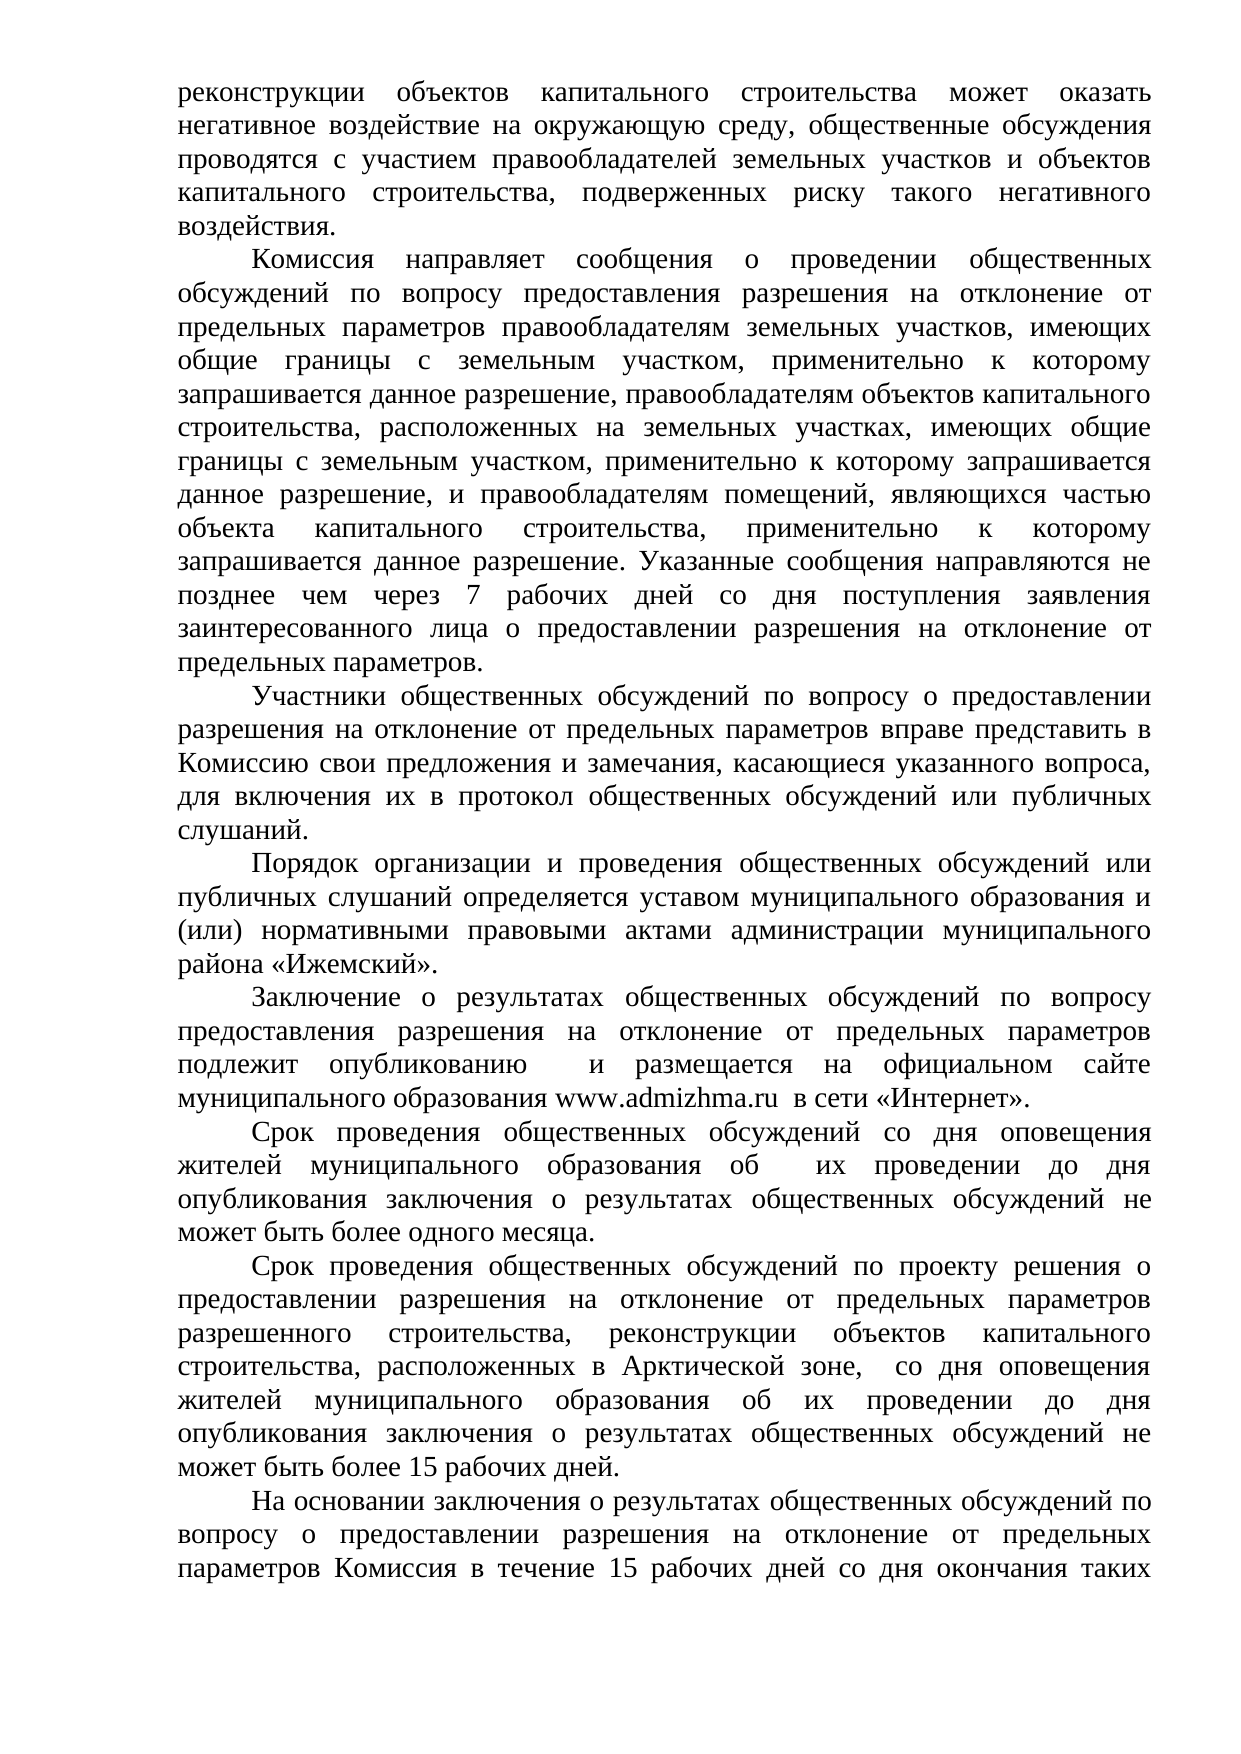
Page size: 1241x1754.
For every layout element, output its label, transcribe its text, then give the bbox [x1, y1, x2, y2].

text Срок проведения общественных обсуждений по проекту решения о предоставлении разрешения на отклонение от предельных параметров разрешенного строительства, реконструкции объектов капитального строительства, расположенных в Арктической зоне, со дня оповещения жителей муниципального образования об их проведении до дня опубликования заключения о результатах общественных обсуждений не может быть более 15 рабочих дней. [177, 1248, 1152, 1483]
text Участники общественных обсуждений по вопросу о предоставлении разрешения на отклонение от предельных параметров вправе представить в Комиссию свои предложения и замечания, касающиеся указанного вопроса, для включения их в протокол общественных обсуждений или публичных слушаний. [177, 678, 1152, 845]
text Срок проведения общественных обсуждений со дня оповещения жителей муниципального образования об их проведении до дня опубликования заключения о результатах общественных обсуждений не может быть более одного месяца. [177, 1114, 1152, 1248]
text Комиссия направляет сообщения о проведении общественных обсуждений по вопросу предоставления разрешения на отклонение от предельных параметров правообладателям земельных участков, имеющих общие границы с земельным участком, применительно к которому запрашивается данное разрешение, правообладателям объектов капитального строительства, расположенных на земельных участках, имеющих общие границы с земельным участком, применительно к которому запрашивается данное разрешение, и правообладателям помещений, являющихся частью объекта капитального строительства, применительно к которому запрашивается данное разрешение. Указанные сообщения направляются не позднее чем через 7 рабочих дней со дня поступления заявления заинтересованного лица о предоставлении разрешения на отклонение от предельных параметров. [177, 242, 1152, 678]
text Порядок организации и проведения общественных обсуждений или публичных слушаний определяется уставом муниципального образования и (или) нормативными правовыми актами администрации муниципального района «Ижемский». [177, 845, 1152, 979]
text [177, 74, 1152, 242]
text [177, 1483, 1152, 1583]
text Заключение о результатах общественных обсуждений по вопросу предоставления разрешения на отклонение от предельных параметров подлежит опубликованию и размещается на официальном сайте муниципального образования www.admizhma.ru в сети «Интернет». [177, 979, 1152, 1114]
